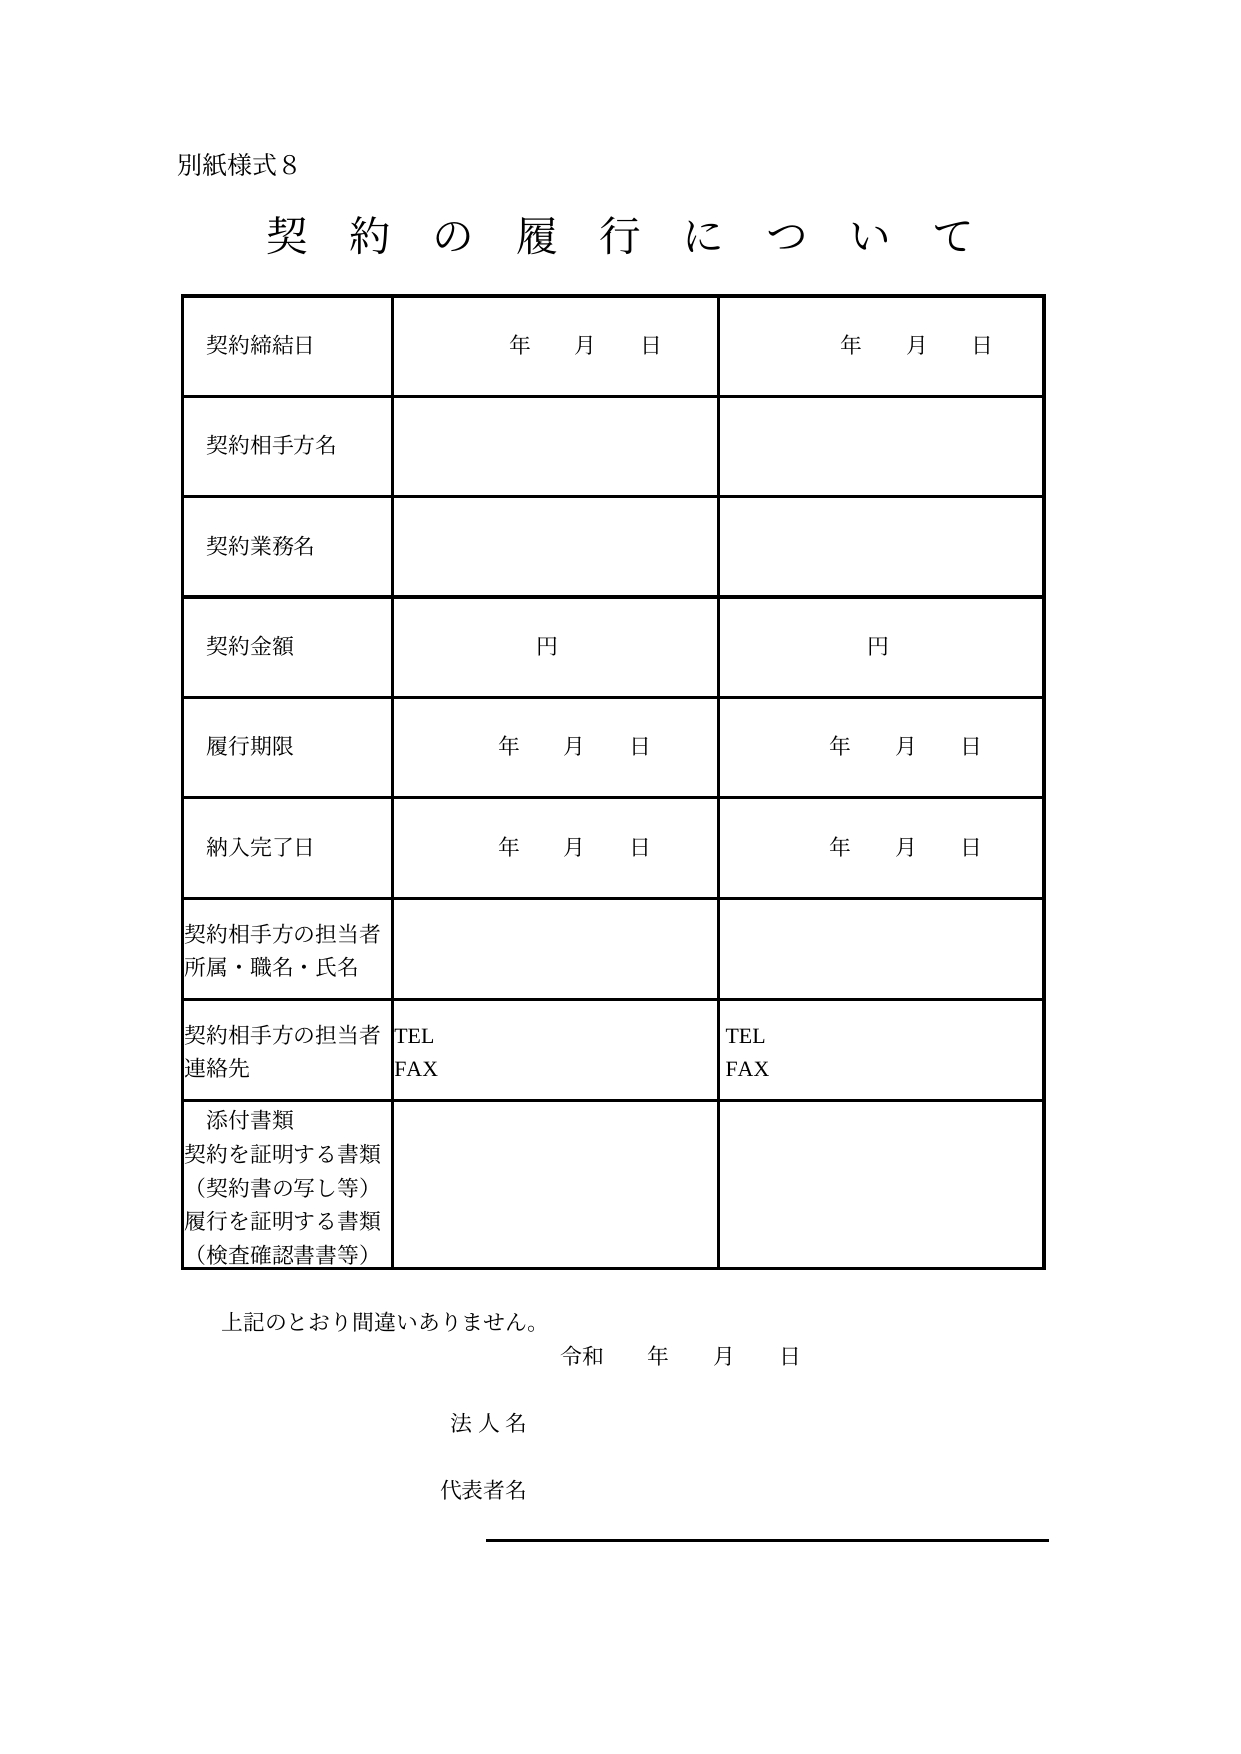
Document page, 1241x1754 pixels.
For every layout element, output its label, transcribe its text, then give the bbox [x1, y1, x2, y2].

table_cell 年 月 日 [720, 699, 1042, 796]
text 令和 年 月 日 [177, 1337, 1063, 1371]
table_cell 契約金額 [184, 599, 391, 696]
table_cell 契約相手方の担当者 所属・職名・氏名 [184, 900, 391, 998]
table_cell 添付書類 契約を証明する書類 （契約書の写し等） 履行を証明する書類 （検査確認書書等） [184, 1102, 391, 1267]
table_cell [394, 900, 717, 998]
table_cell [720, 498, 1042, 595]
table_cell 納入完了日 [184, 799, 391, 897]
table_cell 円 [720, 599, 1042, 696]
table_cell 契約相手方名 [184, 398, 391, 495]
table_cell 年 月 日 [394, 799, 717, 897]
text 別紙様式８ [177, 148, 1063, 181]
table_header 年 月 日 [394, 298, 717, 395]
text 上記のとおり間違いありません。 [177, 1304, 1063, 1337]
table_cell 円 [394, 599, 717, 696]
table_header 年 月 日 [720, 298, 1042, 395]
table_cell [394, 398, 717, 495]
table_cell [394, 498, 717, 595]
table_cell TEL FAX [720, 1001, 1042, 1099]
text 法 人 名 [177, 1405, 1063, 1438]
text 契 約 の 履 行 に つ い て [177, 215, 1063, 261]
text 代表者名 [177, 1472, 1063, 1506]
table_cell TEL FAX [394, 1001, 717, 1099]
table_cell 契約相手方の担当者 連絡先 [184, 1001, 391, 1099]
table_header 契約締結日 [184, 298, 391, 395]
table_cell [394, 1102, 717, 1267]
table_cell 年 月 日 [394, 699, 717, 796]
table_cell [720, 398, 1042, 495]
table_cell [720, 900, 1042, 998]
table_cell [720, 1102, 1042, 1267]
table_cell 契約業務名 [184, 498, 391, 595]
table_cell 年 月 日 [720, 799, 1042, 897]
table_cell 履行期限 [184, 699, 391, 796]
